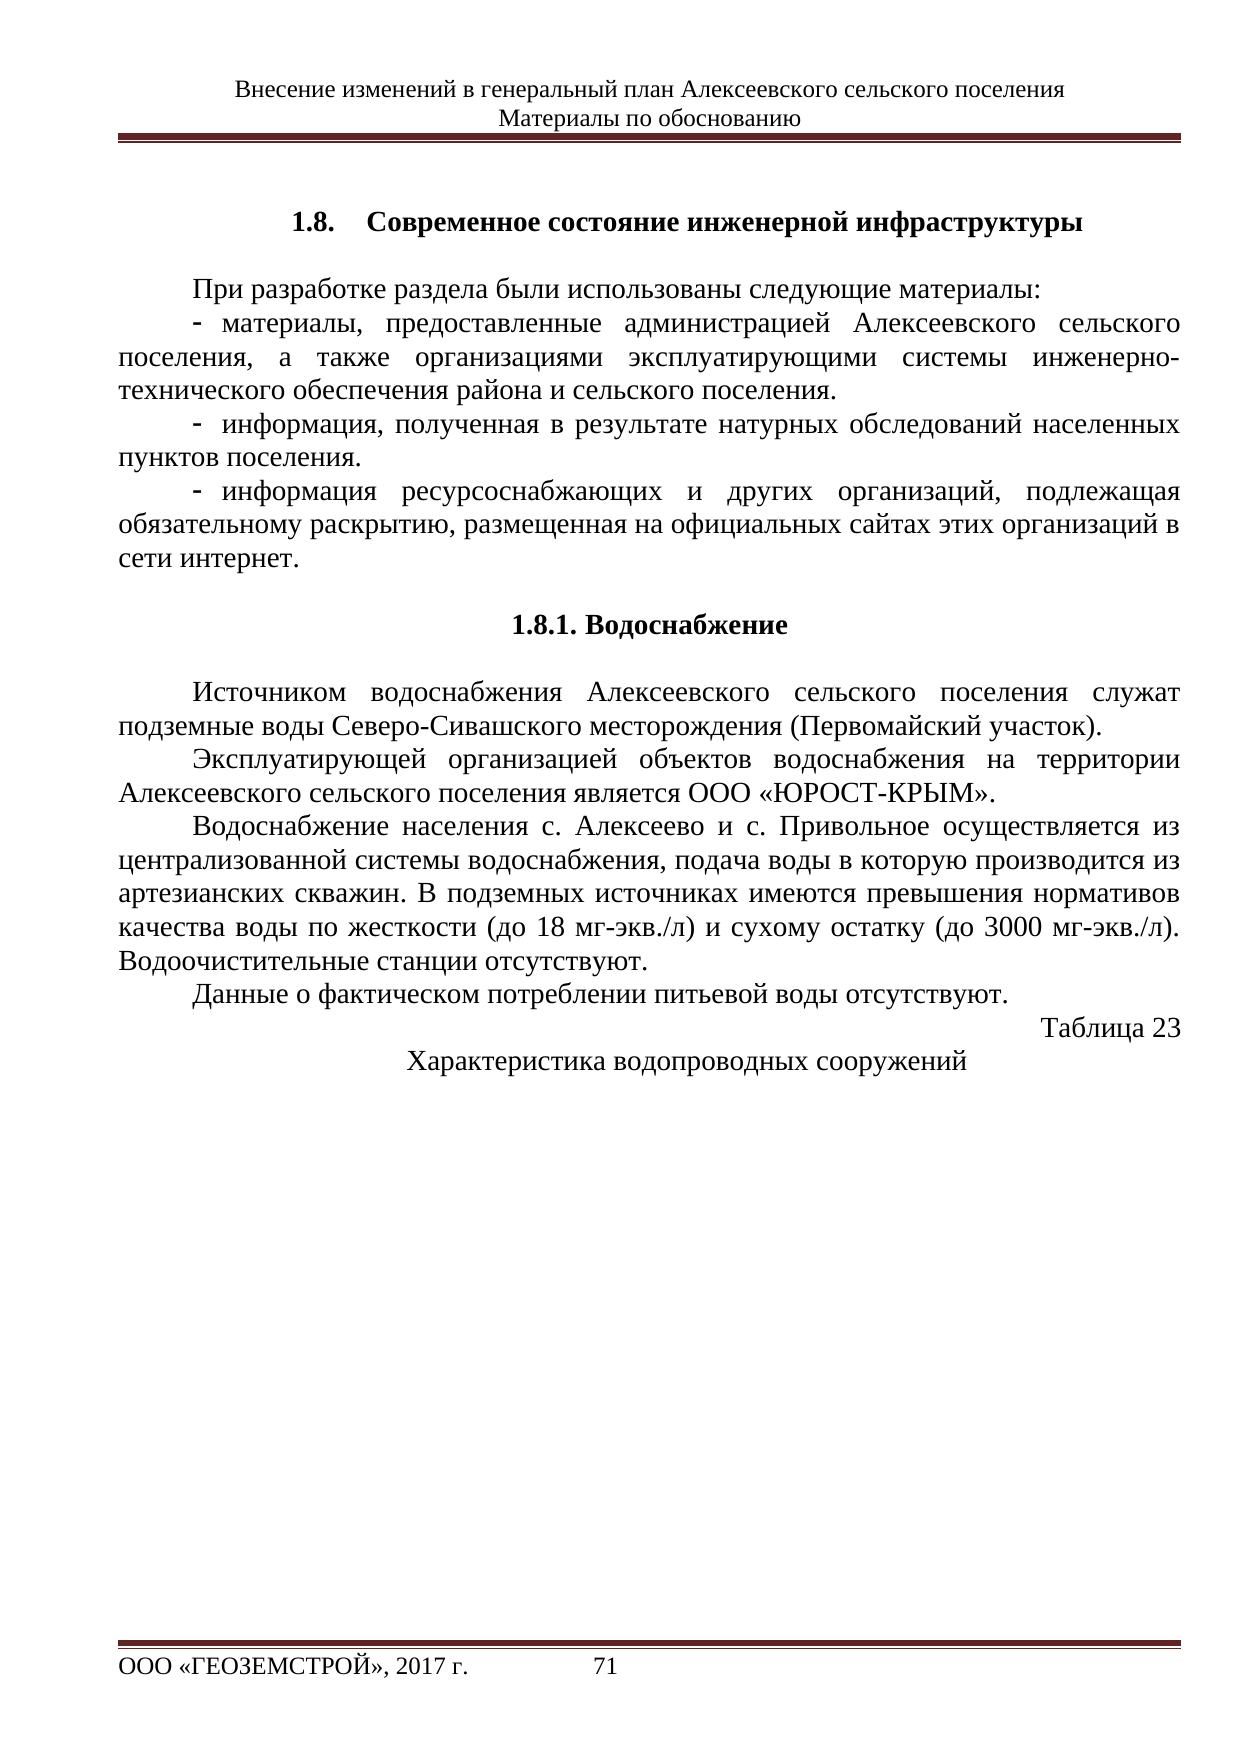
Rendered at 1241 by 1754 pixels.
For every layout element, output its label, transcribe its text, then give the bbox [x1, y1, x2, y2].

text Характеристика водопроводных сооружений [118, 1043, 1181, 1077]
text Эксплуатирующей организацией объектов водоснабжения на территории Алексеевского сельского поселения является ООО «ЮРОСТ-КРЫМ». [118, 741, 1181, 808]
list Современное состояние инженерной инфраструктуры [193, 204, 1181, 238]
text Данные о фактическом потреблении питьевой воды отсутствуют. [118, 976, 1181, 1010]
text При разработке раздела были использованы следующие материалы: [118, 271, 1181, 305]
text Водоснабжение населения с. Алексеево и с. Привольное осуществляется из централизованной системы водоснабжения, подача воды в которую производится из артезианских скважин. В подземных источниках имеются превышения нормативов качества воды по жесткости (до 18 мг-экв./л) и сухому остатку (до 3000 мг-экв./л). Водоочистительные станции отсутствуют. [118, 808, 1181, 976]
list Водоснабжение [118, 607, 1181, 641]
list материалы, предоставленные администрацией Алексеевского сельского поселения, а также организациями эксплуатирующими системы инженерно-технического обеспечения района и сельского поселения. [118, 305, 1181, 406]
text Таблица 23 [118, 1010, 1181, 1043]
list информация, полученная в результате натурных обследований населенных пунктов поселения. [118, 406, 1181, 473]
text Источником водоснабжения Алексеевского сельского поселения служат подземные воды Северо-Сивашского месторождения (Первомайский участок). [118, 674, 1181, 741]
list информация ресурсоснабжающих и других организаций, подлежащая обязательному раскрытию, размещенная на официальных сайтах этих организаций в сети интернет. [118, 473, 1181, 574]
